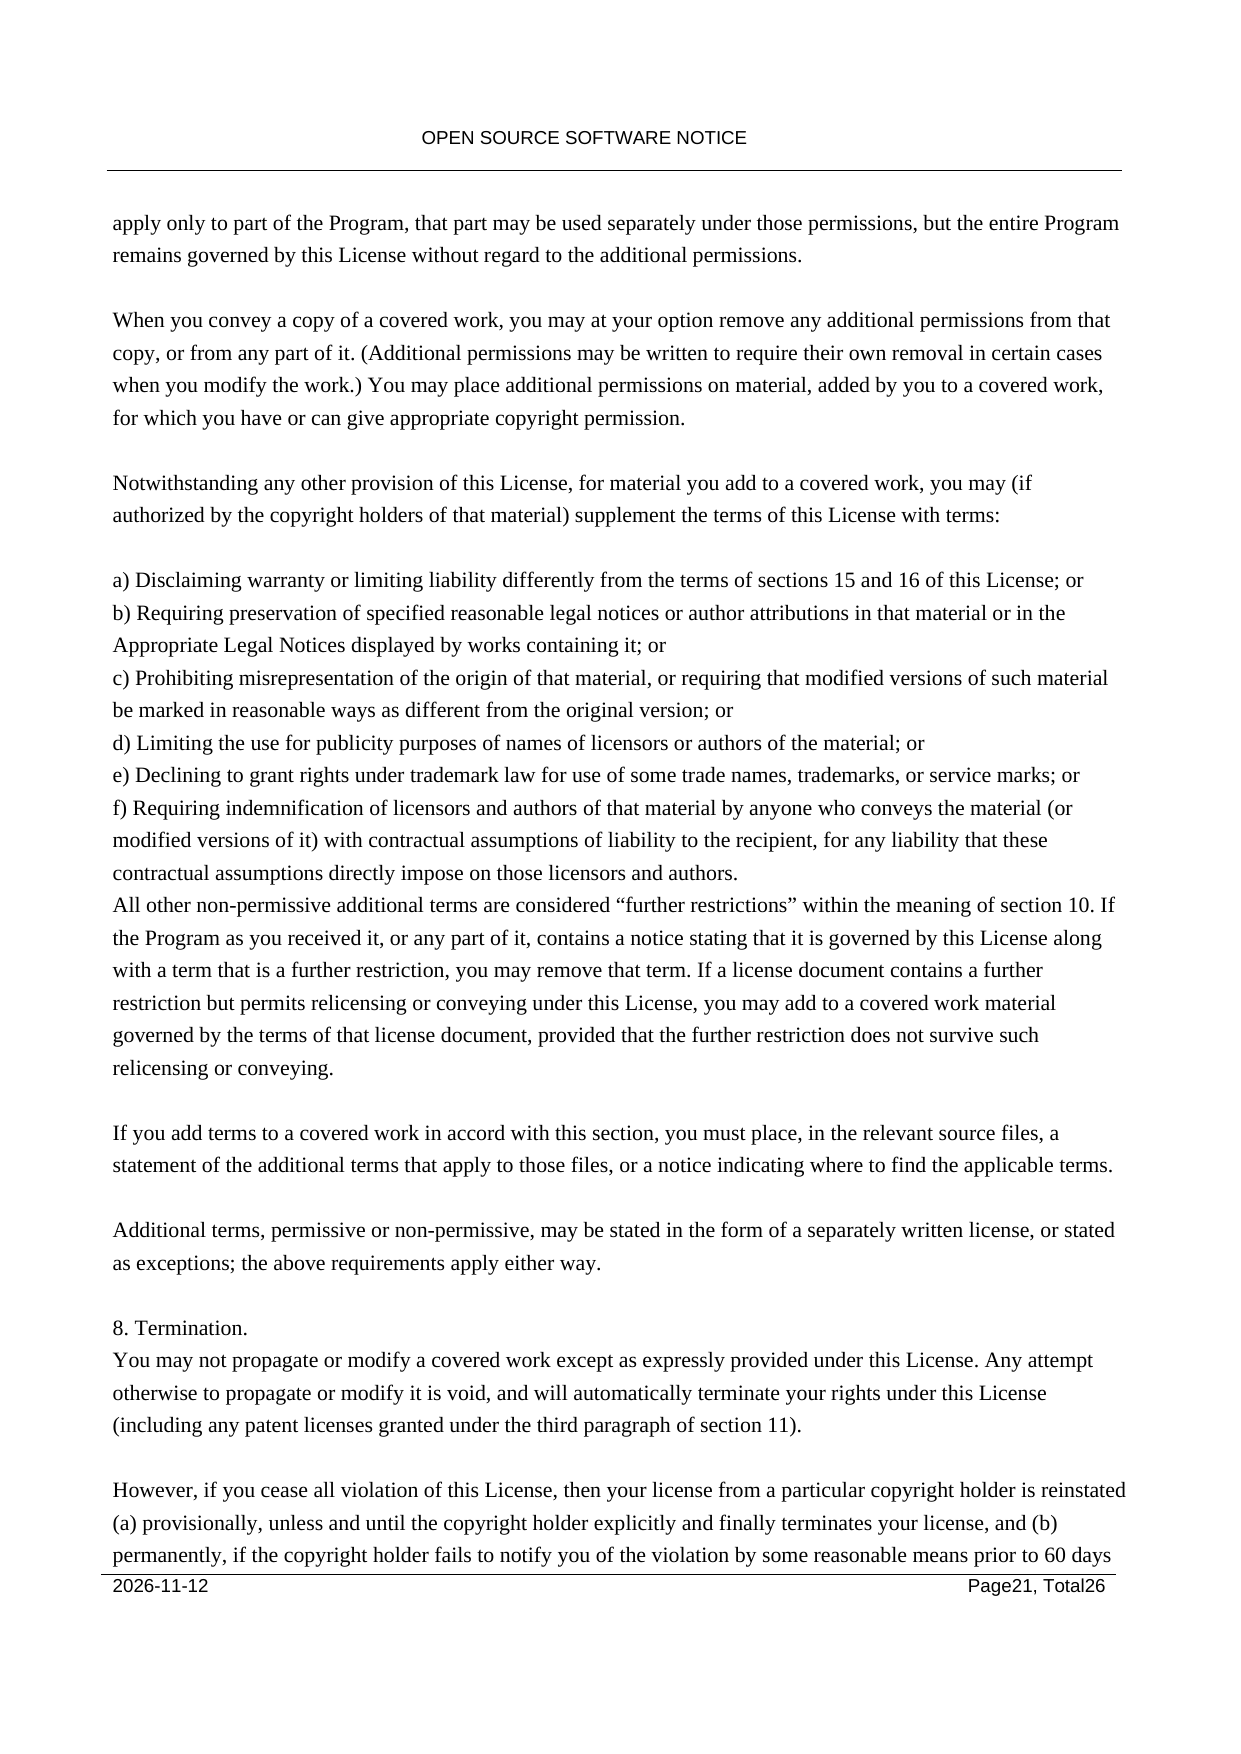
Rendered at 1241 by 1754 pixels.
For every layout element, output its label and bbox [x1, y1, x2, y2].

text [112, 206, 1128, 1571]
